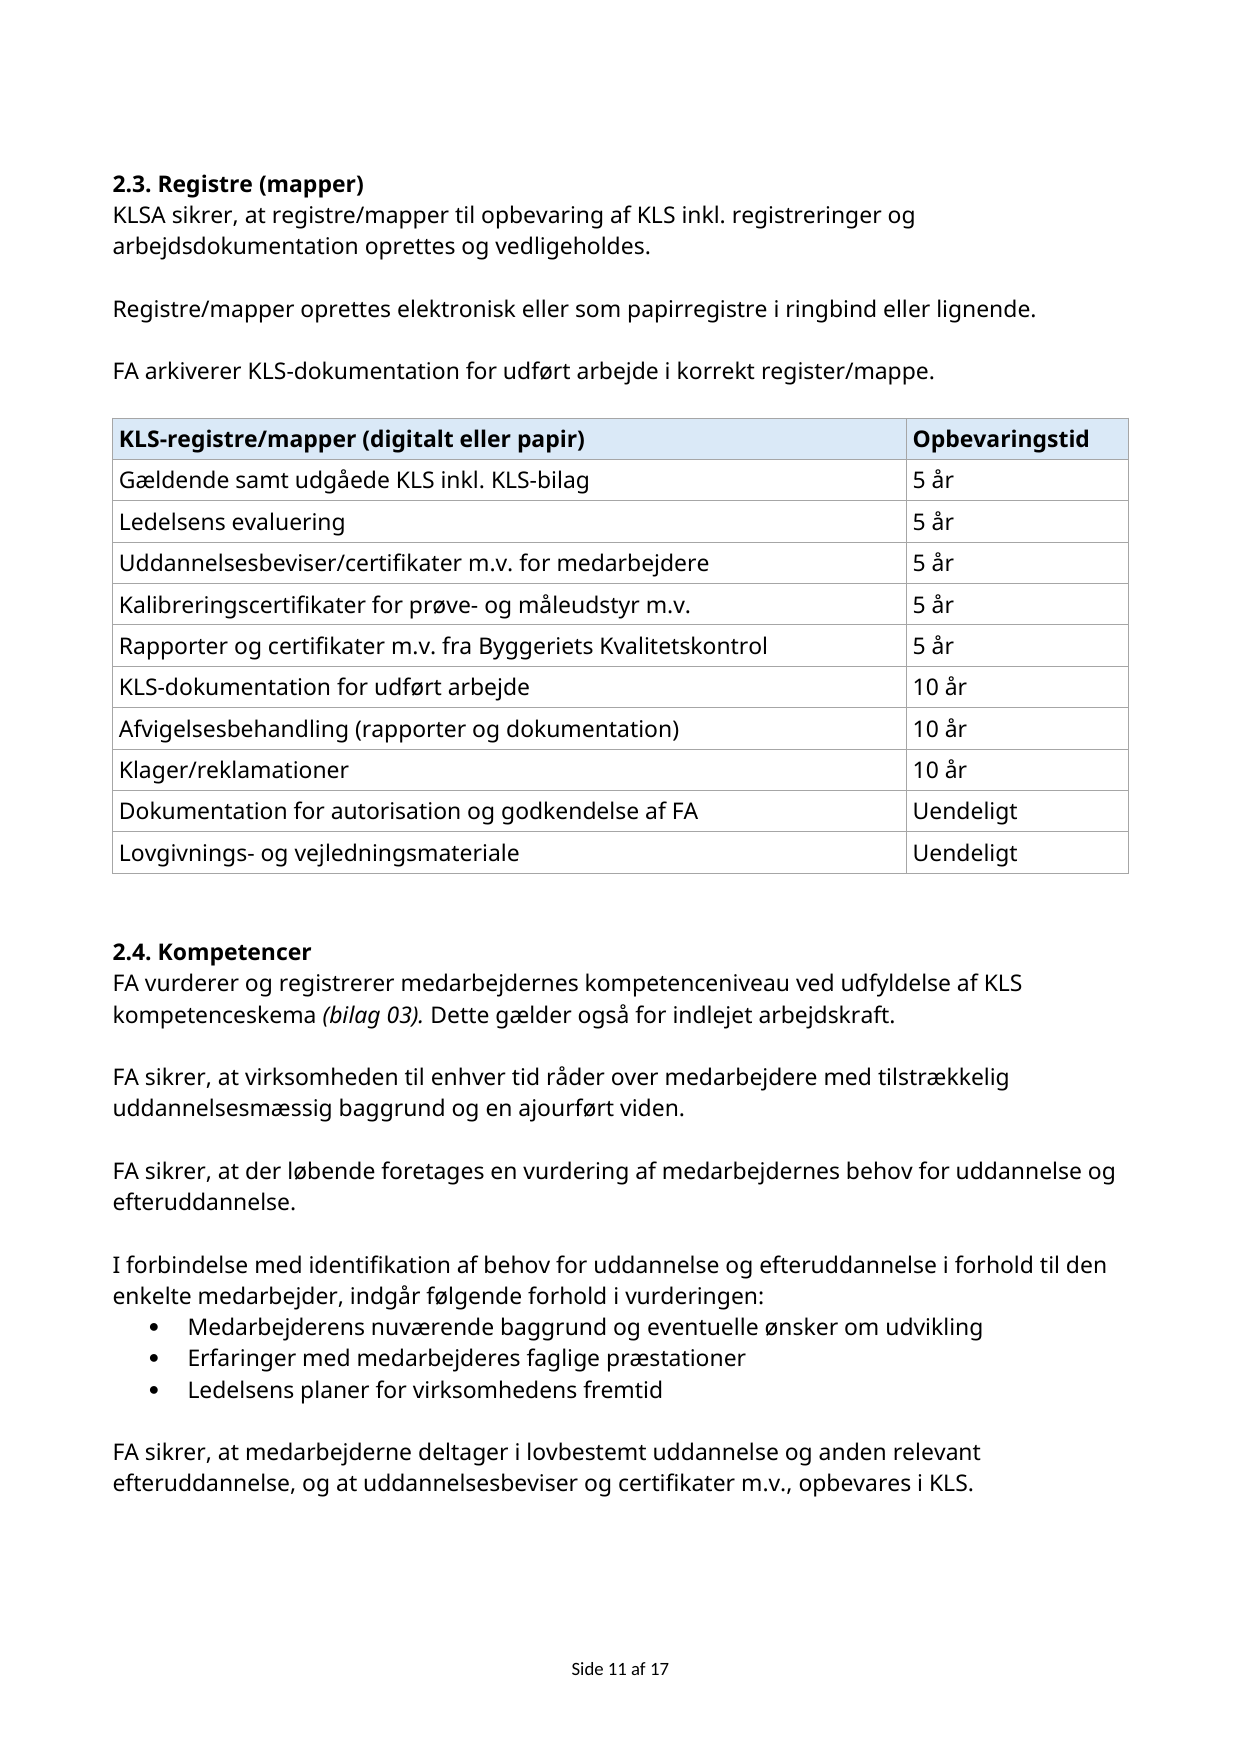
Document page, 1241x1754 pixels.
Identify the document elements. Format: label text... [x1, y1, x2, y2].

table_cell 5 år [907, 501, 1128, 542]
list FA sikrer, at virksomheden til enhver tid råder over medarbejdere med tilstrækkelig uddannelsesmæssig baggrund og en ajourført viden. [112, 1061, 1128, 1123]
list FA vurderer og registrerer medarbejdernes kompetenceniveau ved udfyldelse af KLS kompetenceskema (bilag 03). Dette gælder også for indlejet arbejdskraft. [112, 967, 1128, 1030]
table_cell 10 år [907, 708, 1128, 748]
table_header Opbevaringstid [907, 419, 1128, 459]
list I forbindelse med identifikation af behov for uddannelse og efteruddannelse i forhold til den enkelte medarbejder, indgår følgende forhold i vurderingen: [112, 1248, 1128, 1311]
table_cell Uddannelsesbeviser/certifikater m.v. for medarbejdere [113, 543, 906, 583]
table_cell Klager/reklamationer [113, 750, 906, 790]
table_cell Kalibreringscertifikater for prøve- og måleudstyr m.v. [113, 584, 906, 624]
table_cell 5 år [907, 460, 1128, 500]
table_cell Rapporter og certifikater m.v. fra Byggeriets Kvalitetskontrol [113, 625, 906, 666]
table_cell Afvigelsesbehandling (rapporter og dokumentation) [113, 708, 906, 748]
table_cell Uendeligt [907, 791, 1128, 831]
list KLSA sikrer, at registre/mapper til opbevaring af KLS inkl. registreringer og arbejdsdokumentation oprettes og vedligeholdes. [112, 199, 1128, 261]
list Ledelsens planer for virksomhedens fremtid [150, 1373, 1128, 1405]
table_cell Ledelsens evaluering [113, 501, 906, 542]
list Medarbejderens nuværende baggrund og eventuelle ønsker om udvikling [150, 1311, 1128, 1342]
table_cell Lovgivnings- og vejledningsmateriale [113, 832, 906, 872]
list FA sikrer, at medarbejderne deltager i lovbestemt uddannelse og anden relevant efteruddannelse, og at uddannelsesbeviser og certifikater m.v., opbevares i KLS. [112, 1436, 1128, 1498]
table_header KLS-registre/mapper (digitalt eller papir) [113, 419, 906, 459]
list Registre/mapper oprettes elektronisk eller som papirregistre i ringbind eller lignende. [112, 293, 1128, 324]
list Erfaringer med medarbejderes faglige præstationer [150, 1342, 1128, 1373]
table_cell 5 år [907, 625, 1128, 666]
table_cell KLS-dokumentation for udført arbejde [113, 667, 906, 707]
table_cell 10 år [907, 750, 1128, 790]
table_cell 10 år [907, 667, 1128, 707]
table_cell 5 år [907, 584, 1128, 624]
table_cell Uendeligt [907, 832, 1128, 872]
table_cell Gældende samt udgåede KLS inkl. KLS-bilag [113, 460, 906, 500]
list FA arkiverer KLS-dokumentation for udført arbejde i korrekt register/mappe. [112, 355, 1128, 386]
subtitle 2.3. Registre (mapper) [112, 168, 1128, 199]
table_cell Dokumentation for autorisation og godkendelse af FA [113, 791, 906, 831]
table_cell 5 år [907, 543, 1128, 583]
text 2.4. Kompetencer [112, 936, 1128, 967]
list FA sikrer, at der løbende foretages en vurdering af medarbejdernes behov for uddannelse og efteruddannelse. [112, 1155, 1128, 1217]
